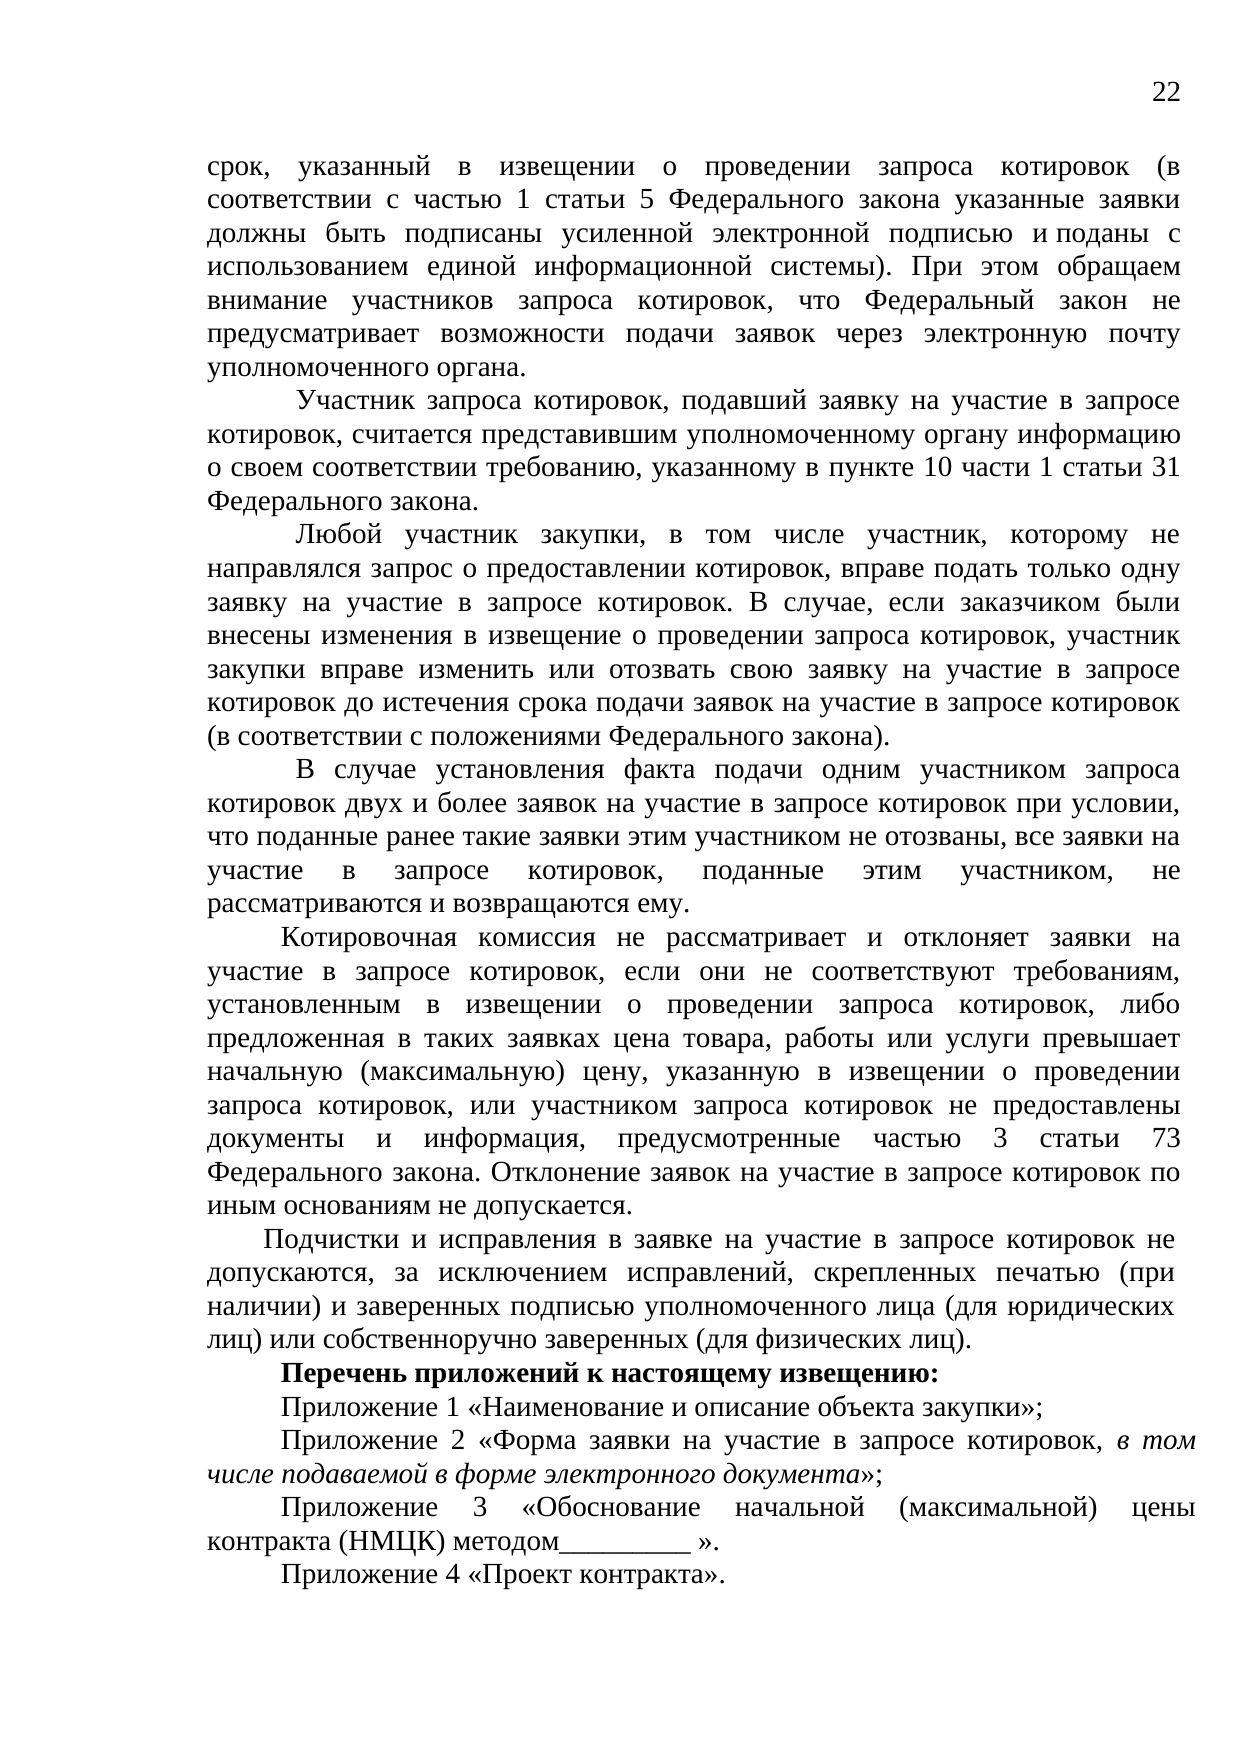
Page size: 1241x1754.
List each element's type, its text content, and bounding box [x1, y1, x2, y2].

text Перечень приложений к настоящему извещению: [207, 1355, 1181, 1389]
text Приложение 4 «Проект контракта». [207, 1556, 1181, 1590]
text В случае установления факта подачи одним участником запроса котировок двух и более заявок на участие в запросе котировок при условии, что поданные ранее такие заявки этим участником не отозваны, все заявки на участие в запросе котировок, поданные этим участником, не рассматриваются и возвращаются ему. [207, 751, 1181, 919]
text Участник запроса котировок, подавший заявку на участие в запросе котировок, считается представившим уполномоченному органу информацию о своем соответствии требованию, указанному в пункте 10 части 1 статьи 31 Федерального закона. [207, 382, 1181, 517]
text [207, 148, 1181, 382]
text Приложение 3 «Обоснование начальной (максимальной) цены контракта (НМЦК) методом_________ ». [207, 1489, 1196, 1556]
text Приложение 1 «Наименование и описание объекта закупки»; [207, 1389, 1196, 1422]
text Приложение 2 «Форма заявки на участие в запросе котировок, в том числе подаваемой в форме электронного документа»; [207, 1422, 1196, 1489]
text Котировочная комиссия не рассматривает и отклоняет заявки на участие в запросе котировок, если они не соответствуют требованиям, установленным в извещении о проведении запроса котировок, либо предложенная в таких заявках цена товара, работы или услуги превышает начальную (максимальную) цену, указанную в извещении о проведении запроса котировок, или участником запроса котировок не предоставлены документы и информация, предусмотренные частью 3 статьи 73 Федерального закона. Отклонение заявок на участие в запросе котировок по иным основаниям не допускается. [207, 919, 1181, 1221]
text Подчистки и исправления в заявке на участие в запросе котировок не допускаются, за исключением исправлений, скрепленных печатью (при наличии) и заверенных подписью уполномоченного лица (для юридических лиц) или собственноручно заверенных (для физических лиц). [207, 1221, 1176, 1355]
text Любой участник закупки, в том числе участник, которому не направлялся запрос о предоставлении котировок, вправе подать только одну заявку на участие в запросе котировок. В случае, если заказчиком были внесены изменения в извещение о проведении запроса котировок, участник закупки вправе изменить или отозвать свою заявку на участие в запросе котировок до истечения срока подачи заявок на участие в запросе котировок (в соответствии с положениями Федерального закона). [207, 517, 1181, 751]
